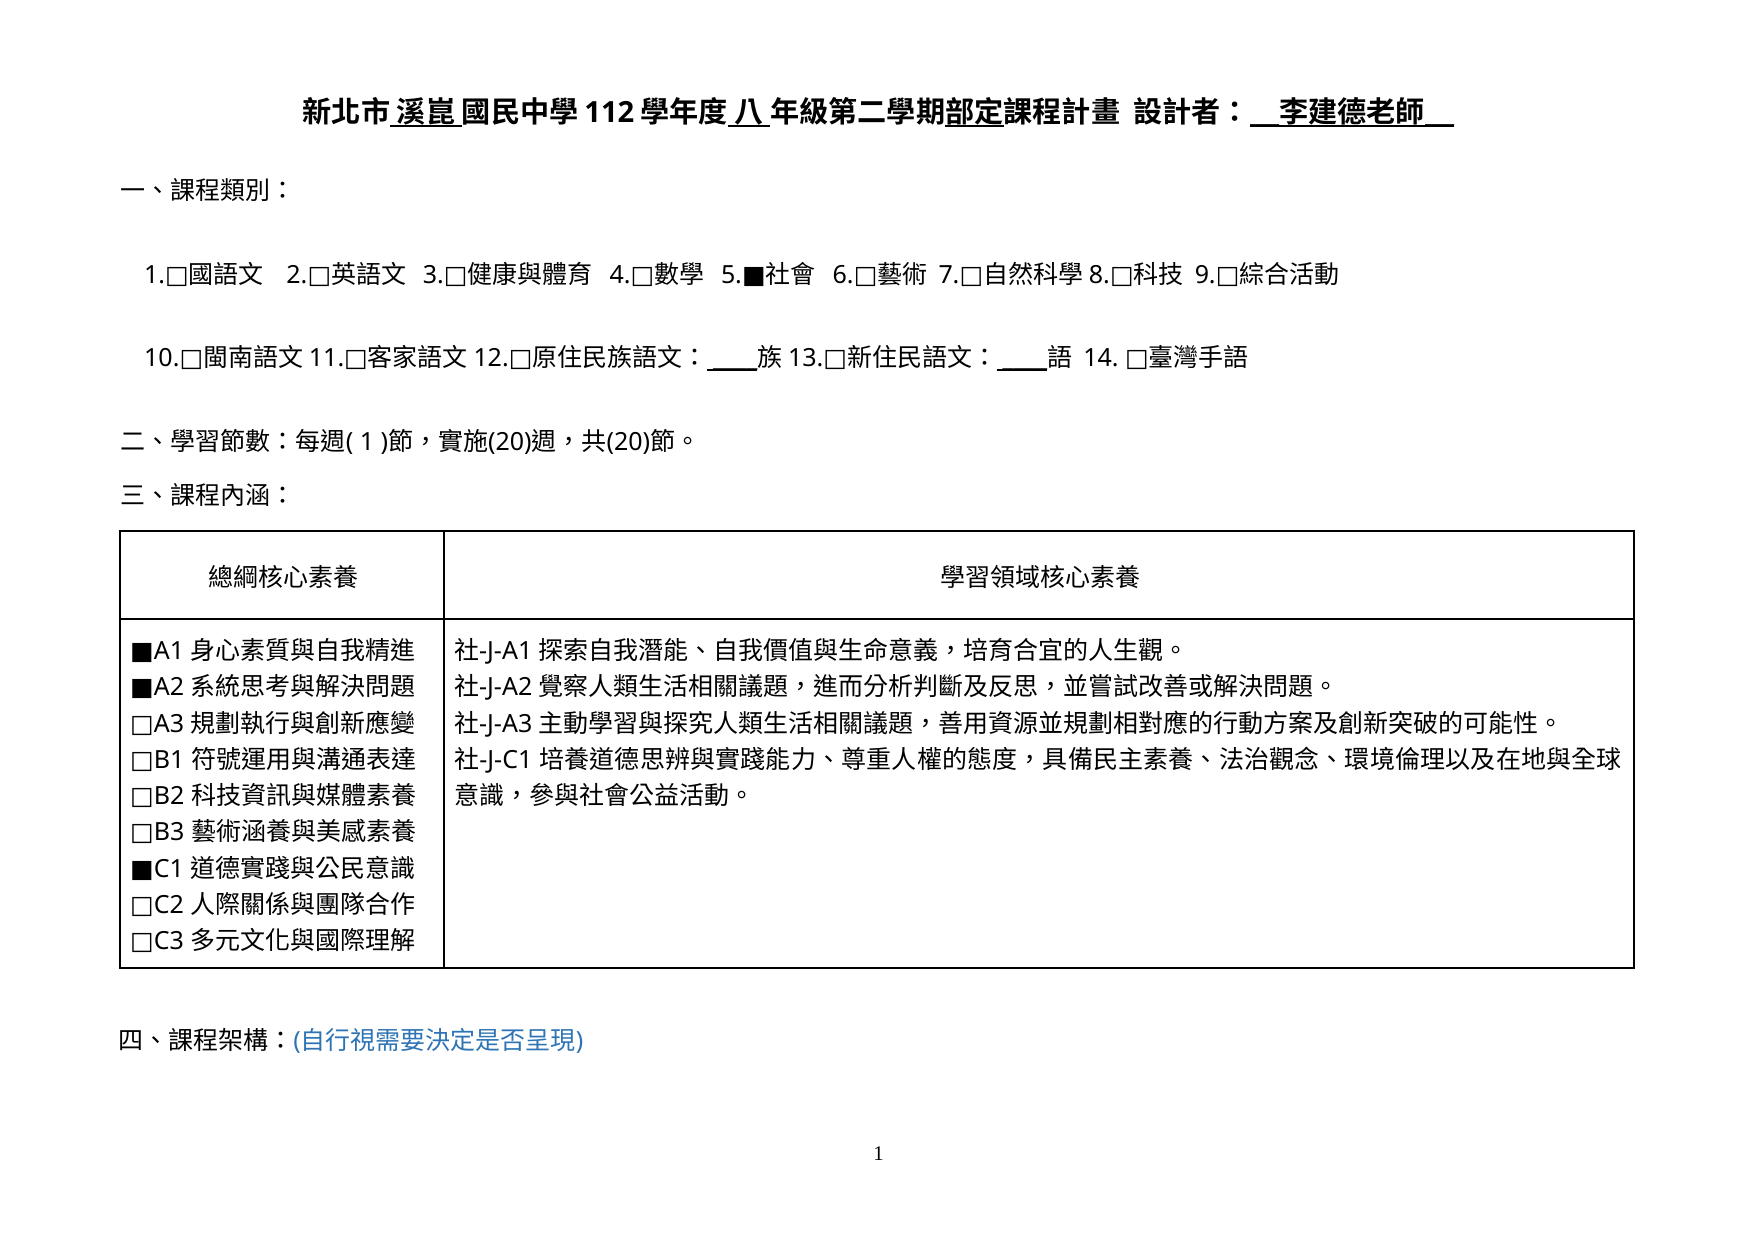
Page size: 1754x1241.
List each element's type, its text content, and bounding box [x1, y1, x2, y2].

text 三、課程內涵： [118, 476, 1636, 512]
table_cell 社-J-A1 探索自我潛能、自我價值與生命意義，培育合宜的人生觀。 社-J-A2 覺察人類生活相關議題，進而分析判斷及反思，並嘗試改善或解決問題。 社-J-A3 主動學習與探究人類生活相關議題，善用資源並規劃相對應的行動方案及創新突破的可能性。 社-J-C1 培養道德思辨與實踐能力、尊重人權的態度，具備民主素養、法治觀念、環境倫理以及在地與全球意識，參與社會公益活動。 [445, 620, 1633, 967]
text 一、課程類別： [118, 171, 1636, 207]
text 新北市 溪崑 國民中學112學年度 八 年級第二學期部定課程計畫 設計者：＿李建德老師＿ [118, 89, 1636, 131]
table_header 學習領域核心素養 [445, 532, 1633, 618]
text 1.□國語文 2.□英語文 3.□健康與體育 4.□數學 5.■社會 6.□藝術 7.□自然科學 8.□科技 9.□綜合活動 [118, 254, 1636, 291]
text 10.□閩南語文 11.□客家語文 12.□原住民族語文： ____族 13.□新住民語文： ____語 14. □臺灣手語 [118, 338, 1636, 374]
text 二、學習節數：每週( 1 )節，實施(20)週，共(20)節。 [118, 421, 1636, 458]
table_cell ■A1 身心素質與自我精進 ■A2 系統思考與解決問題 □A3 規劃執行與創新應變 □B1 符號運用與溝通表達 □B2 科技資訊與媒體素養 □B3 藝術涵養與美感素養 ■C1 道德實踐與公民意識 □C2 人際關係與團隊合作 □C3 多元文化與國際理解 [121, 620, 443, 967]
text 四、課程架構：(自行視需要決定是否呈現) [118, 1020, 1636, 1057]
table_header 總綱核心素養 [121, 532, 443, 618]
